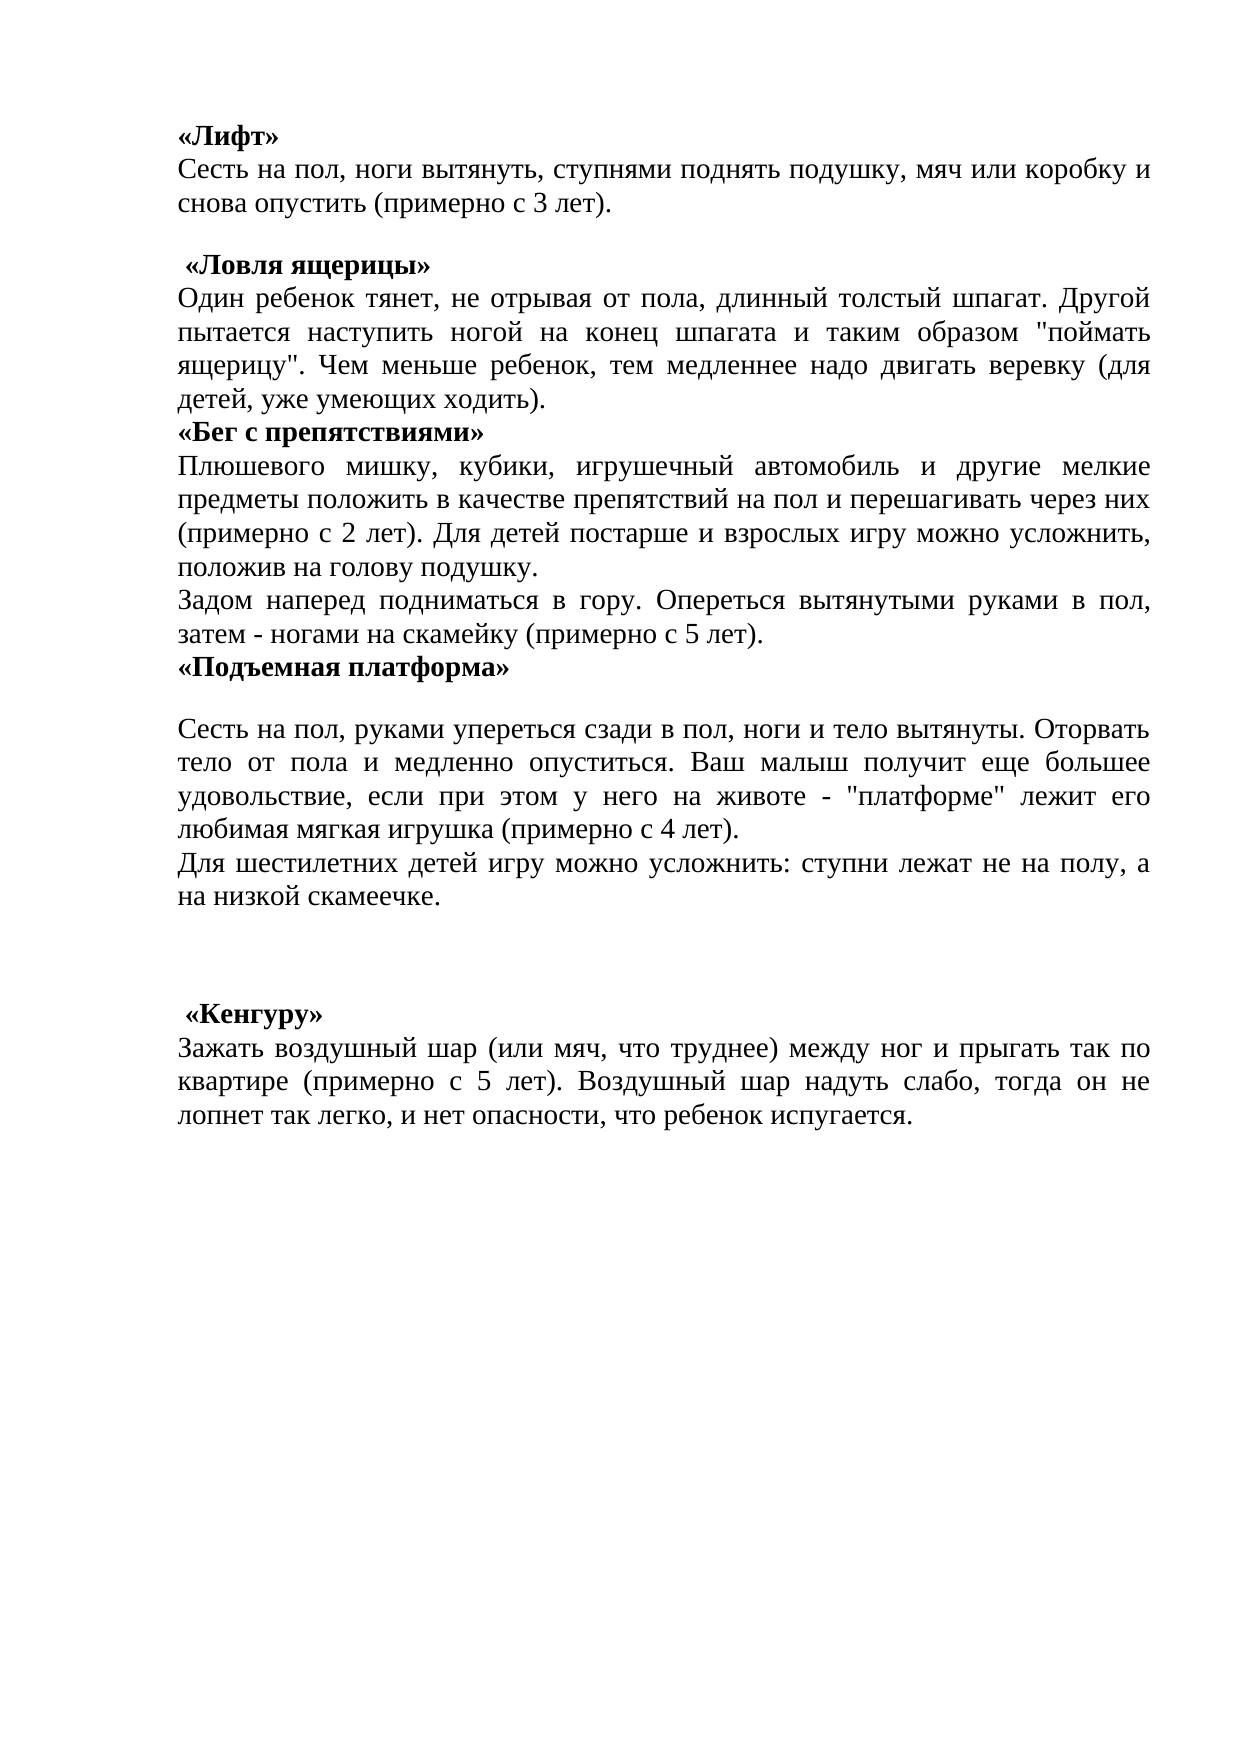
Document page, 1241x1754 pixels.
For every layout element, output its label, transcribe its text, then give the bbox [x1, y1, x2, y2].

text «Бег с препятствиями» [177, 414, 1152, 448]
text Сесть на пол, ноги вытянуть, ступнями поднять подушку, мяч или коробку и снова опустить (примерно с 3 лет). [177, 152, 1152, 219]
text «Ловля ящерицы» [177, 247, 1152, 280]
text «Лифт» [177, 118, 1152, 152]
text Сесть на пол, руками упереться сзади в пол, ноги и тело вытянуты. Оторвать тело от пола и медленно опуститься. Ваш малыш получит еще большее удовольствие, если при этом у него на животе - "платформе" лежит его любимая мягкая игрушка (примерно с 4 лет). [177, 711, 1152, 845]
text Зажать воздушный шар (или мяч, что труднее) между ног и прыгать так по квартире (примерно с 5 лет). Воздушный шар надуть слабо, тогда он не лопнет так легко, и нет опасности, что ребенок испугается. [177, 1030, 1152, 1130]
text Плюшевого мишку, кубики, игрушечный автомобиль и другие мелкие предметы положить в качестве препятствий на пол и перешагивать через них (примерно с 2 лет). Для детей постарше и взрослых игру можно усложнить, положив на голову подушку. [177, 448, 1152, 582]
text Один ребенок тянет, не отрывая от пола, длинный толстый шпагат. Другой пытается наступить ногой на конец шпагата и таким образом "поймать ящерицу". Чем меньше ребенок, тем медленнее надо двигать веревку (для детей, уже умеющих ходить). [177, 280, 1152, 414]
text «Кенгуру» [177, 996, 1152, 1030]
text «Подъемная платформа» [177, 649, 1152, 683]
text Задом наперед подниматься в гору. Опереться вытянутыми руками в пол, затем - ногами на скамейку (примерно с 5 лет). [177, 582, 1152, 649]
text Для шестилетних детей игру можно усложнить: ступни лежат не на полу, а на низкой скамеечке. [177, 845, 1152, 912]
